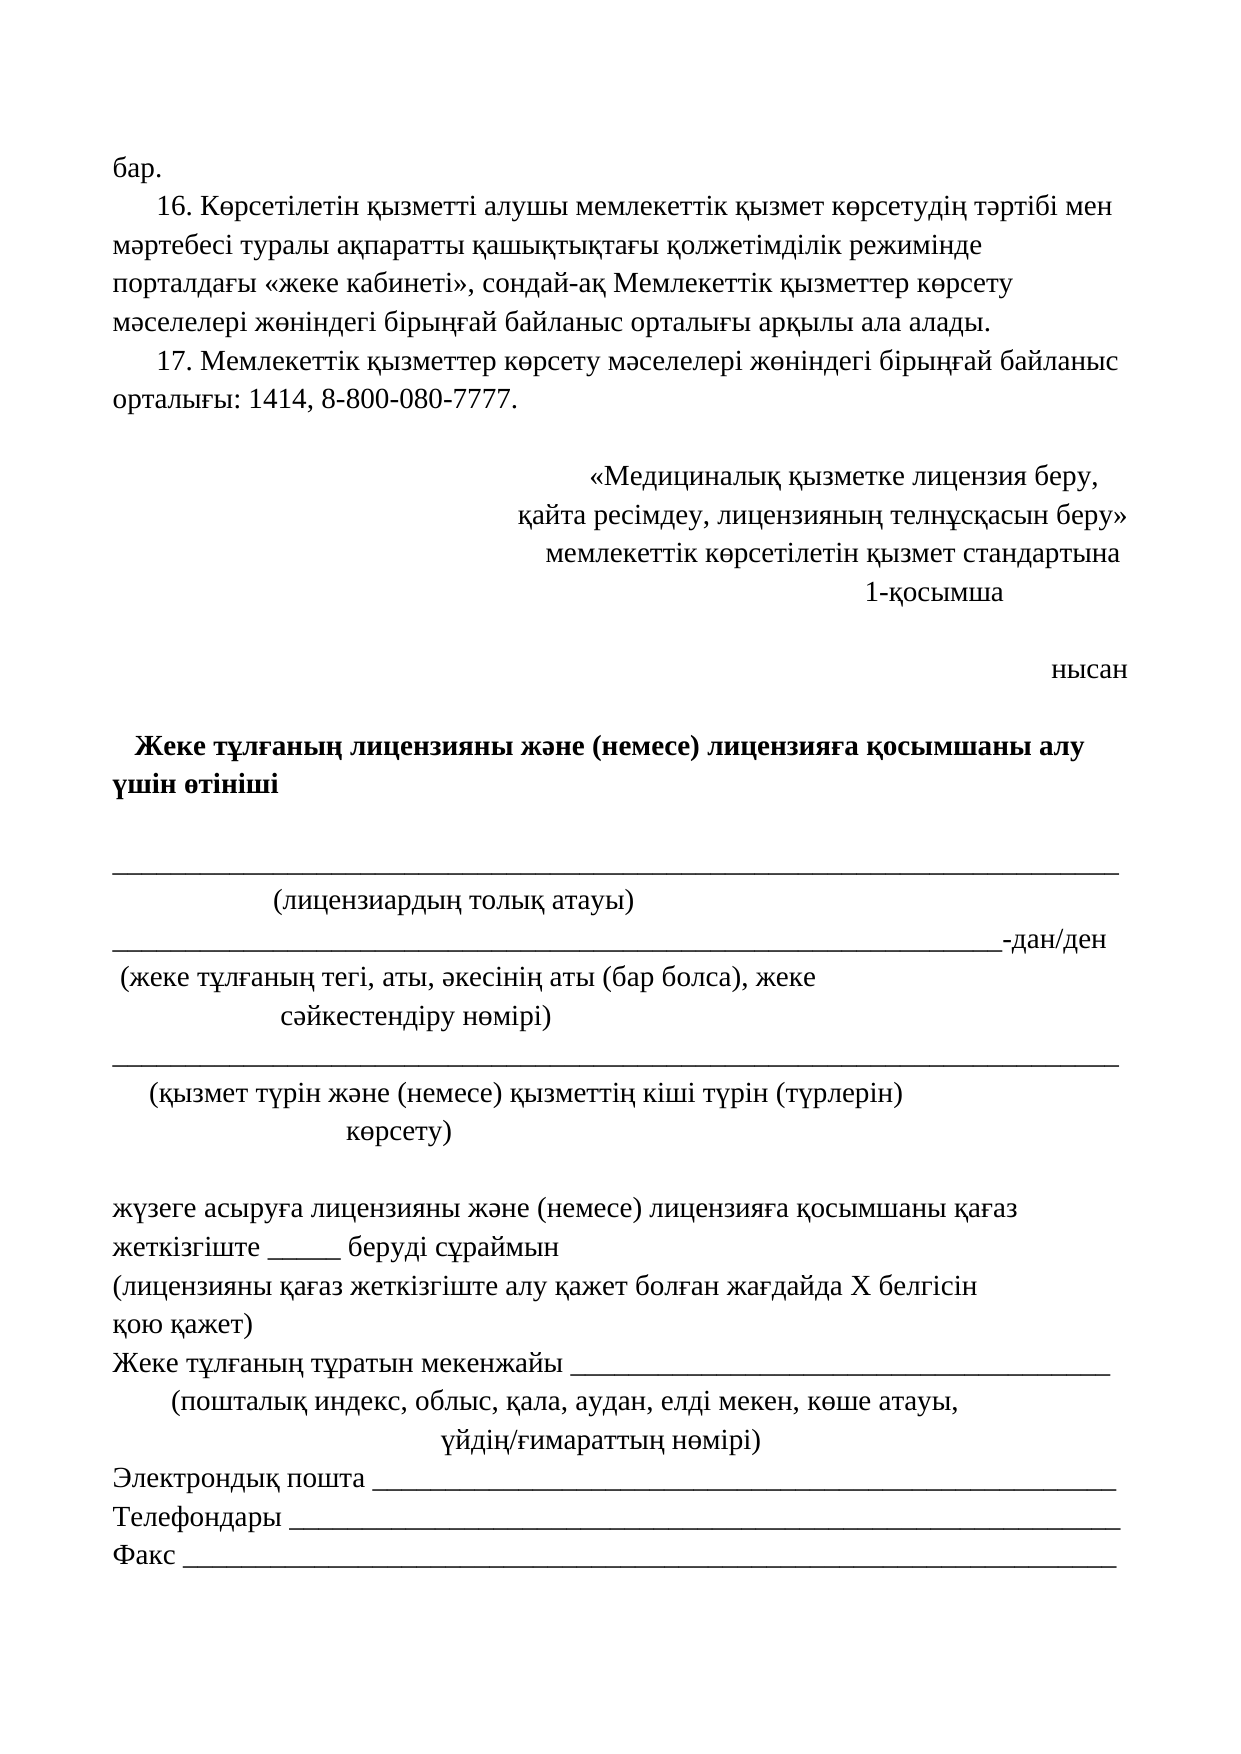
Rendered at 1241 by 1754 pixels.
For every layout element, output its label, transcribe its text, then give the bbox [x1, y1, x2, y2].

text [112, 1191, 1128, 1571]
text _____________________________________________________________________ (лицензиардың толық атауы) _____________________________________________________________-дан/ден (жеке тұлғаның тегі, аты, әкесінің аты (бар болса), жеке сәйкестендіру нөмірі) _____________________________________________________________________ (қызмет түрін және (немесе) қызметтің кіші түрін (түрлерін) көрсету) [112, 844, 1128, 1147]
text «Медициналық қызметке лицензия беру, қайта ресімдеу, лицензияның телнұсқасын беру» мемлекеттік көрсетілетін қызмет стандартына 1-қосымша [112, 458, 1128, 607]
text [112, 150, 1128, 415]
text Жеке тұлғаның лицензияны және (немесе) лицензияға қосымшаны алу үшін өтініші [112, 728, 1128, 800]
text нысан [112, 651, 1128, 684]
